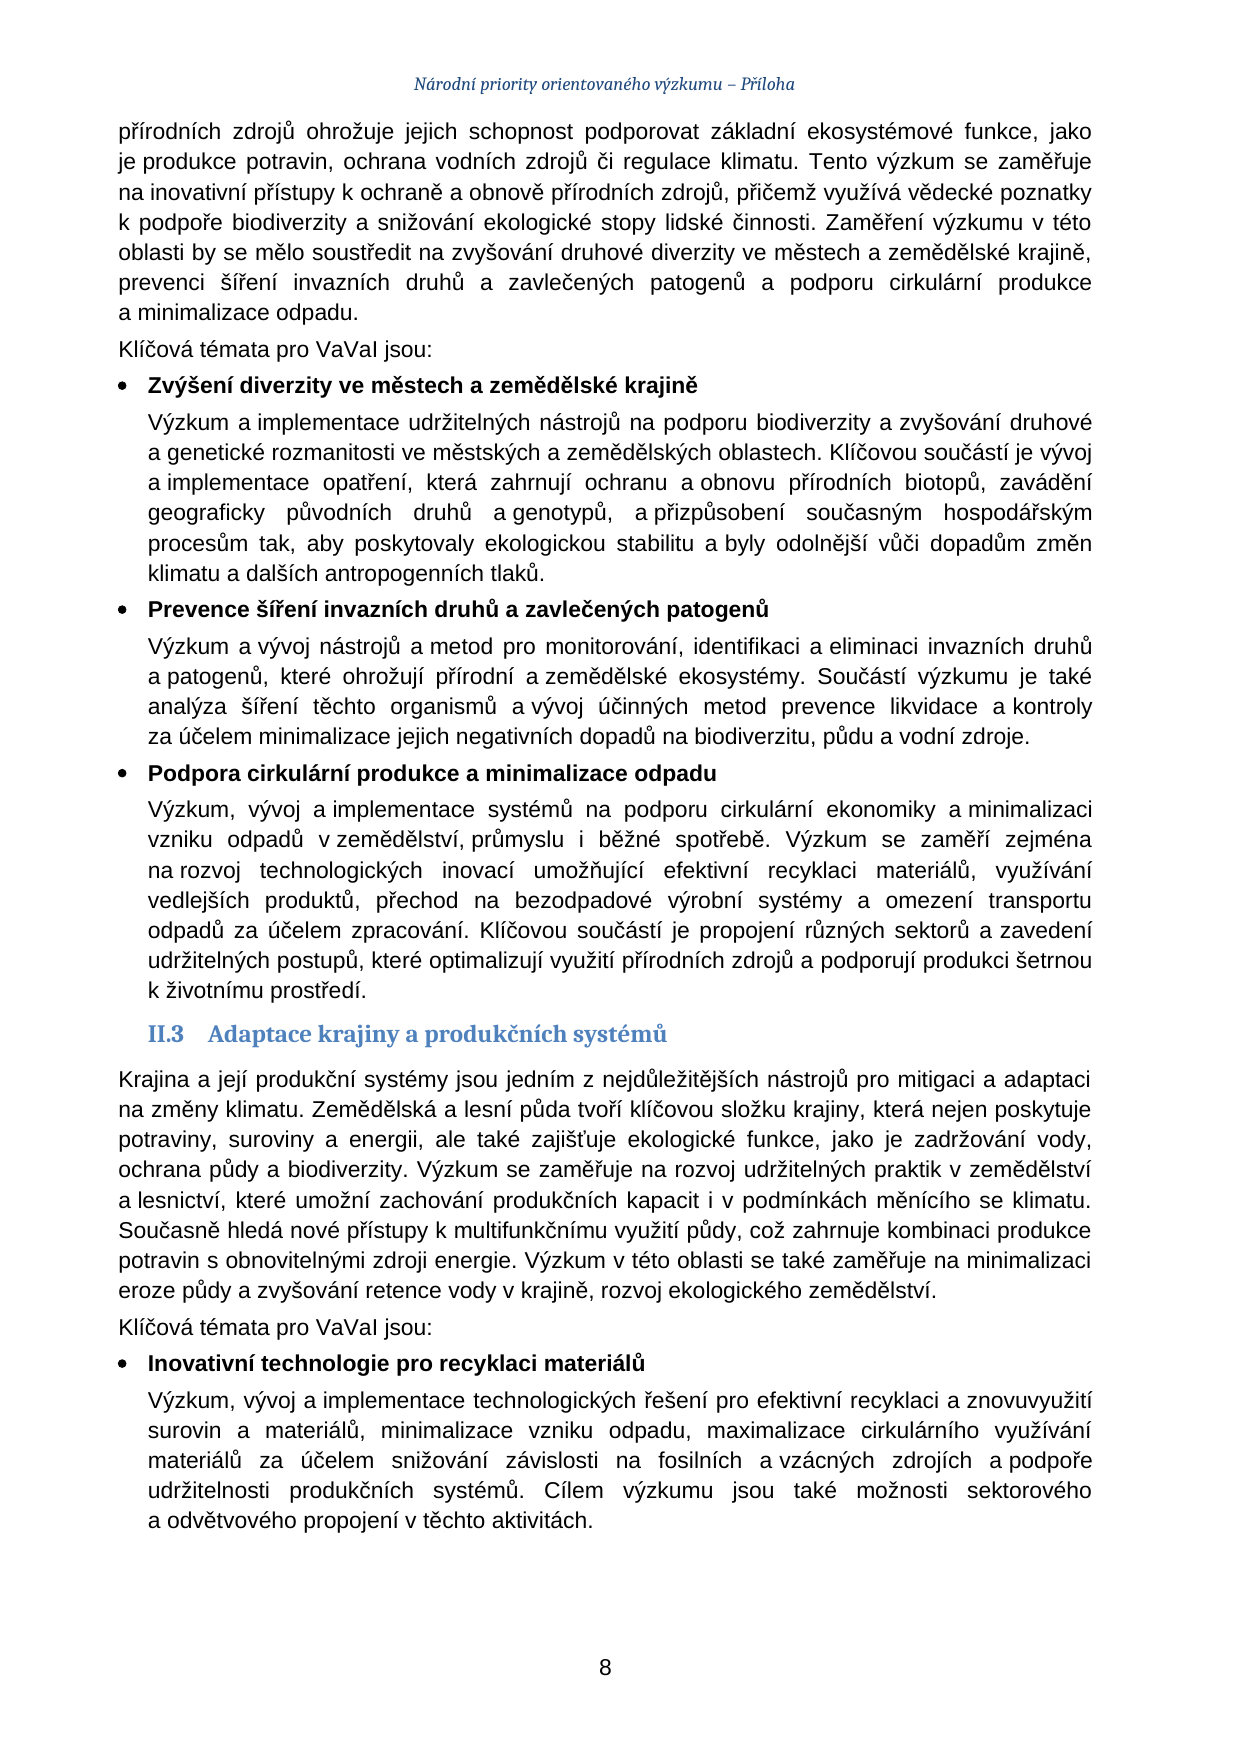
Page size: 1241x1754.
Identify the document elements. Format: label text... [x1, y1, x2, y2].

text Klíčová témata pro VaVaI jsou: [118, 336, 1092, 362]
text Krajina a její produkční systémy jsou jedním z nejdůležitějších nástrojů pro mitigaci a adaptaci na změny klimatu. Zemědělská a lesní půda tvoří klíčovou složku krajiny, která nejen poskytuje potraviny, suroviny a energii, ale také zajišťuje ekologické funkce, jako je zadržování vody, ochrana půdy a biodiverzity. Výzkum se zaměřuje na rozvoj udržitelných praktik v zemědělství a lesnictví, které umožní zachování produkčních kapacit i v podmínkách měnícího se klimatu. Současně hledá nové přístupy k multifunkčnímu využití půdy, což zahrnuje kombinaci produkce potravin s obnovitelnými zdroji energie. Výzkum v této oblasti se také zaměřuje na minimalizaci eroze půdy a zvyšování retence vody v krajině, rozvoj ekologického zemědělství. [118, 1066, 1092, 1303]
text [118, 118, 1092, 326]
text Klíčová témata pro VaVaI jsou: [118, 1314, 1092, 1340]
list Podpora cirkulární produkce a minimalizace odpadu [118, 760, 1092, 786]
text Výzkum a vývoj nástrojů a metod pro monitorování, identifikaci a eliminaci invazních druhů a patogenů, které ohrožují přírodní a zemědělské ekosystémy. Součástí výzkumu je také analýza šíření těchto organismů a vývoj účinných metod prevence likvidace a kontroly za účelem minimalizace jejich negativních dopadů na biodiverzitu, půdu a vodní zdroje. [148, 633, 1092, 750]
text Výzkum, vývoj a implementace systémů na podporu cirkulární ekonomiky a minimalizaci vzniku odpadů v zemědělství, průmyslu i běžné spotřebě. Výzkum se zaměří zejména na rozvoj technologických inovací umožňující efektivní recyklaci materiálů, využívání vedlejších produktů, přechod na bezodpadové výrobní systémy a omezení transportu odpadů za účelem zpracování. Klíčovou součástí je propojení různých sektorů a zavedení udržitelných postupů, které optimalizují využití přírodních zdrojů a podporují produkci šetrnou k životnímu prostředí. [148, 796, 1092, 1004]
list Prevence šíření invazních druhů a zavlečených patogenů [118, 596, 1092, 623]
subtitle Adaptace krajiny a produkčních systémů [148, 1020, 1092, 1049]
text Výzkum, vývoj a implementace technologických řešení pro efektivní recyklaci a znovuvyužití surovin a materiálů, minimalizace vzniku odpadu, maximalizace cirkulárního využívání materiálů za účelem snižování závislosti na fosilních a vzácných zdrojích a podpoře udržitelnosti produkčních systémů. Cílem výzkumu jsou také možnosti sektorového a odvětvového propojení v těchto aktivitách. [148, 1387, 1092, 1534]
text Výzkum a implementace udržitelných nástrojů na podporu biodiverzity a zvyšování druhové a genetické rozmanitosti ve městských a zemědělských oblastech. Klíčovou součástí je vývoj a implementace opatření, která zahrnují ochranu a obnovu přírodních biotopů, zavádění geograficky původních druhů a genotypů, a přizpůsobení současným hospodářským procesům tak, aby poskytovaly ekologickou stabilitu a byly odolnější vůči dopadům změn klimatu a dalších antropogenních tlaků. [148, 409, 1092, 586]
list Zvýšení diverzity ve městech a zemědělské krajině [118, 372, 1092, 399]
list Inovativní technologie pro recyklaci materiálů [118, 1350, 1092, 1376]
